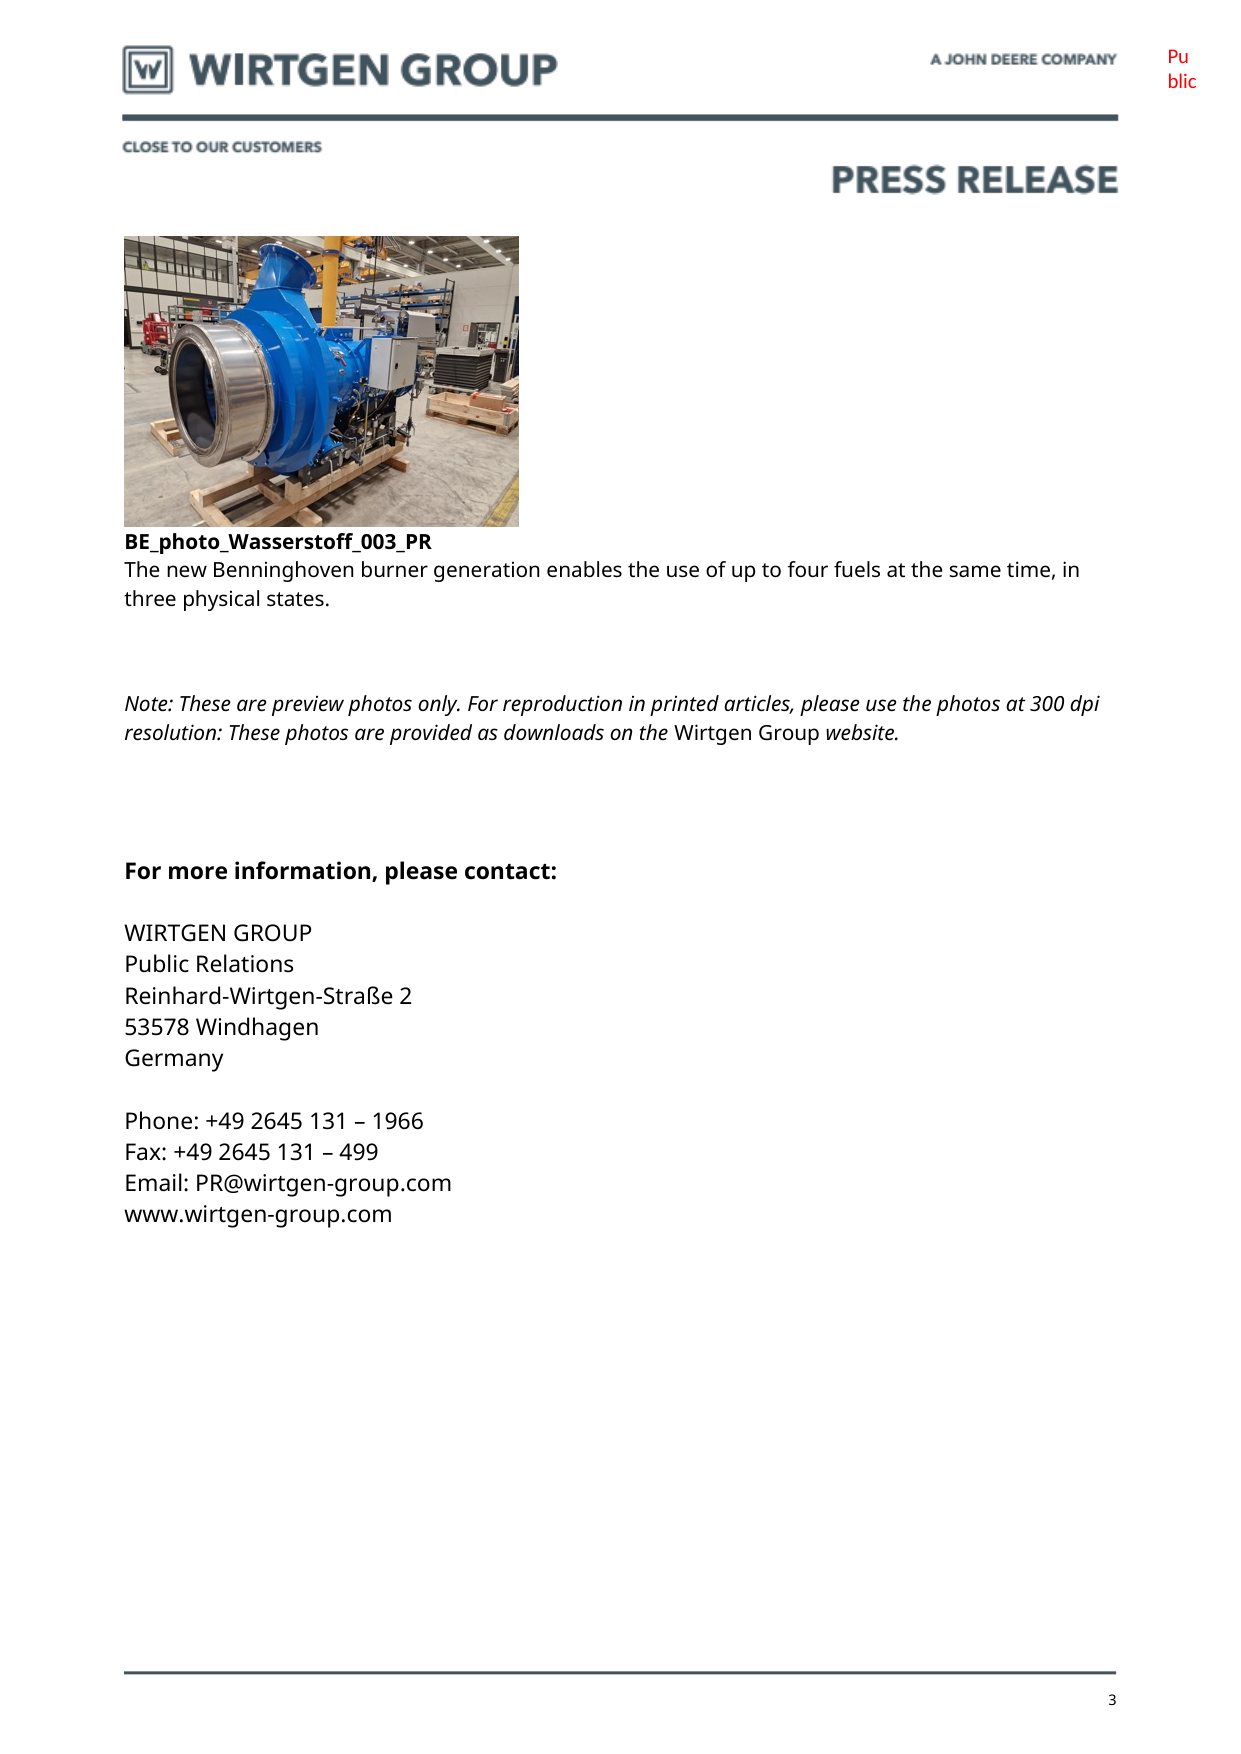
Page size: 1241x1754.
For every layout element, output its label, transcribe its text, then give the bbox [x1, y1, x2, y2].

picture [124, 236, 519, 527]
text WIRTGEN GROUP [124, 917, 1116, 948]
text Fax: +49 2645 131 – 499 [124, 1136, 1116, 1167]
text Phone: +49 2645 131 – 1966 [124, 1105, 1116, 1136]
text Note: These are preview photos only. For reproduction in printed articles, please use the photos at 300 dpi resolution: These photos are provided as downloads on the Wirtgen Group website. [124, 689, 1116, 746]
text For more information, please contact: [124, 855, 1116, 886]
text Public Relations [124, 948, 1116, 980]
text Germany [124, 1042, 1116, 1073]
text Email: PR@wirtgen-group.comPR@wirtgen-group.com [124, 1167, 1116, 1198]
text The new Benninghoven burner generation enables the use of up to four fuels at the same time, in three physical states. [124, 556, 1116, 612]
text 53578 Windhagen [124, 1011, 1116, 1042]
text Reinhard-Wirtgen-Straße 2 [124, 980, 1116, 1011]
text www.wirtgen-group.com [124, 1198, 1116, 1230]
